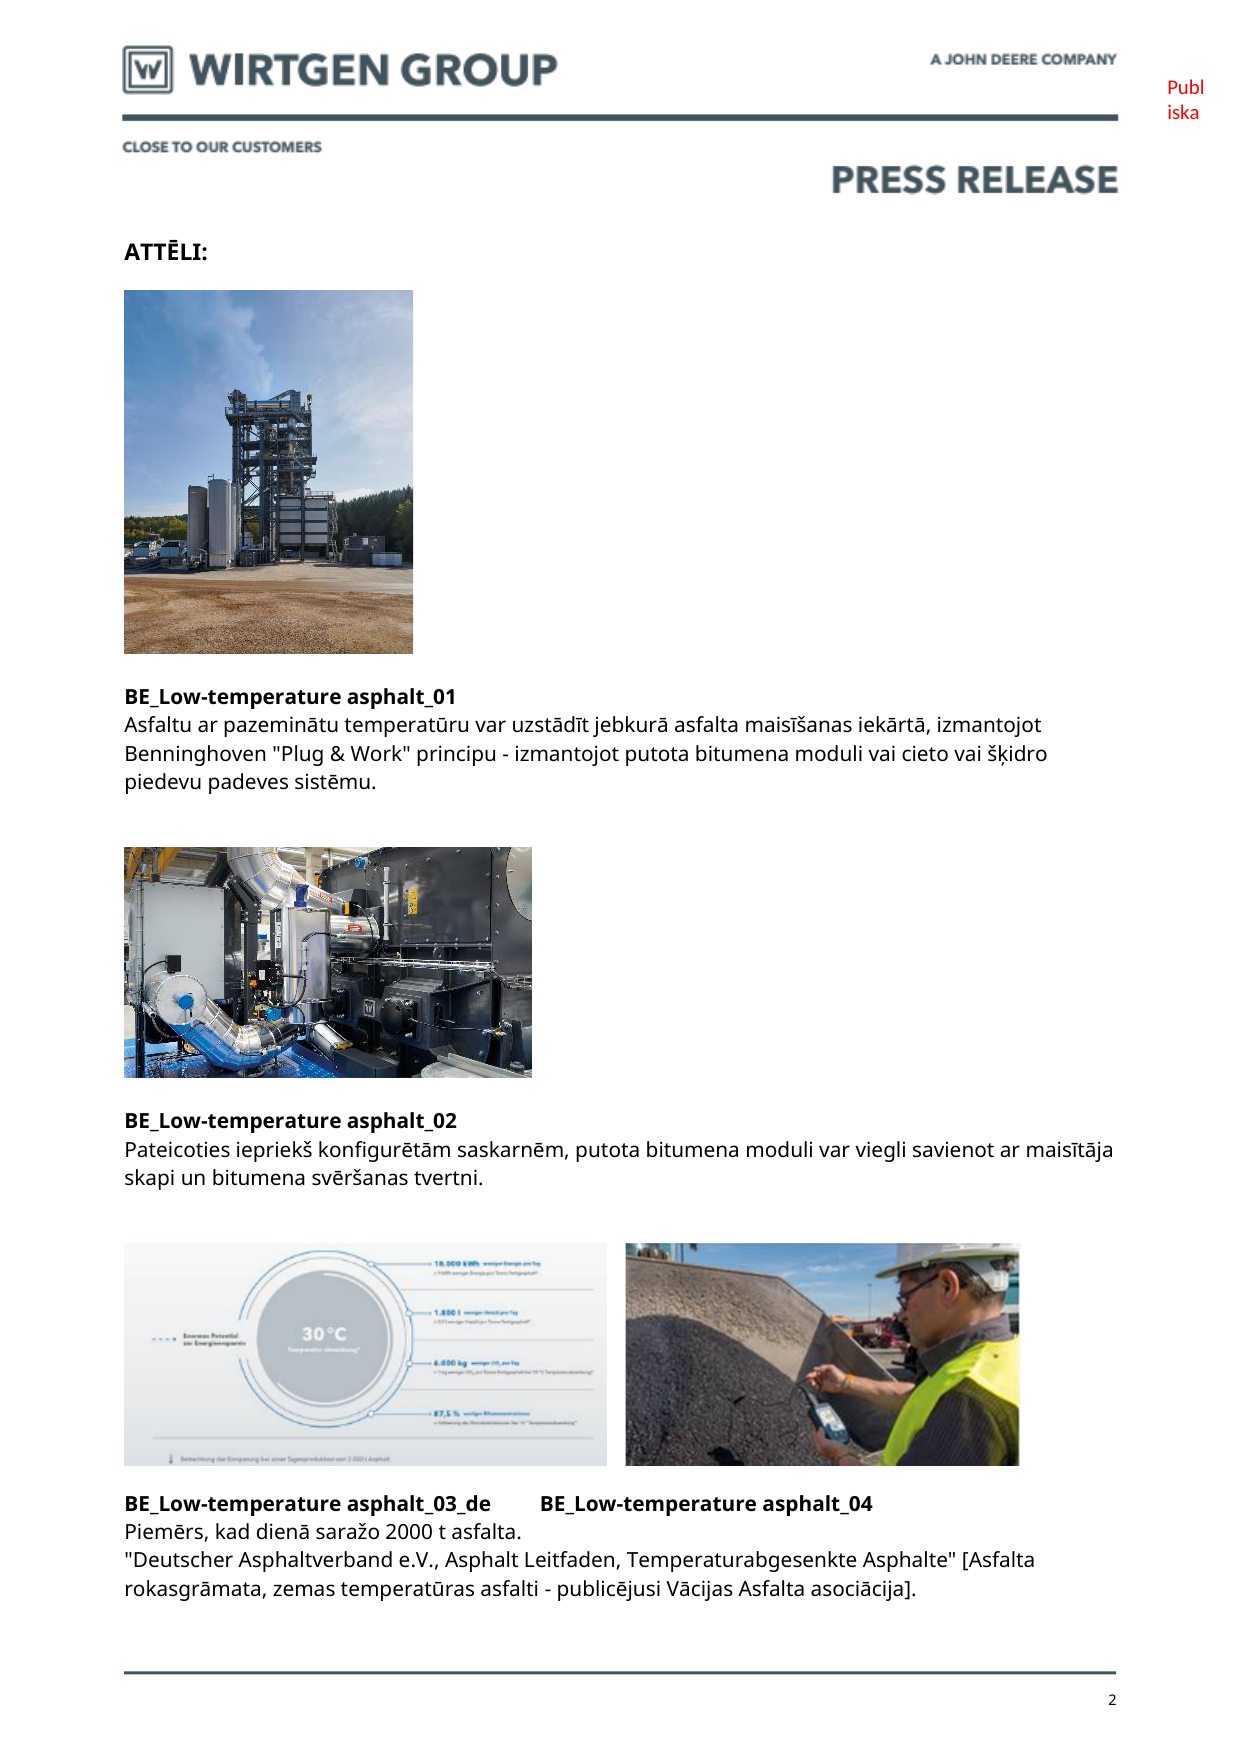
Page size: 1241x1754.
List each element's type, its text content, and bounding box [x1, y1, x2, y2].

text Asfaltu ar pazeminātu temperatūru var uzstādīt jebkurā asfalta maisīšanas iekārtā, izmantojot Benninghoven "Plug & Work" principu - izmantojot putota bitumena moduli vai cieto vai šķidro piedevu padeves sistēmu. [124, 711, 1116, 796]
text Pateicoties iepriekš konfigurētām saskarnēm, putota bitumena moduli var viegli savienot ar maisītāja skapi un bitumena svēršanas tvertni. [124, 1135, 1116, 1192]
text BE_Low-temperature asphalt_01 [124, 682, 1116, 711]
text BE_Low-temperature asphalt_02 [124, 1106, 1116, 1135]
text "Deutscher Asphaltverband e.V., Asphalt Leitfaden, Temperaturabgesenkte Asphalte" [Asfalta rokasgrāmata, zemas temperatūras asfalti - publicējusi Vācijas Asfalta asociācija]. [124, 1546, 1116, 1602]
text BE_Low-temperature asphalt_03_de BE_Low-temperature asphalt_04 [124, 1489, 1116, 1517]
picture [124, 290, 414, 654]
text ATTĒLI: [124, 236, 1116, 267]
text Piemērs, kad dienā saražo 2000 t asfalta. [124, 1517, 1116, 1546]
picture [124, 847, 532, 1078]
picture [625, 1243, 1021, 1466]
picture [124, 1243, 607, 1466]
